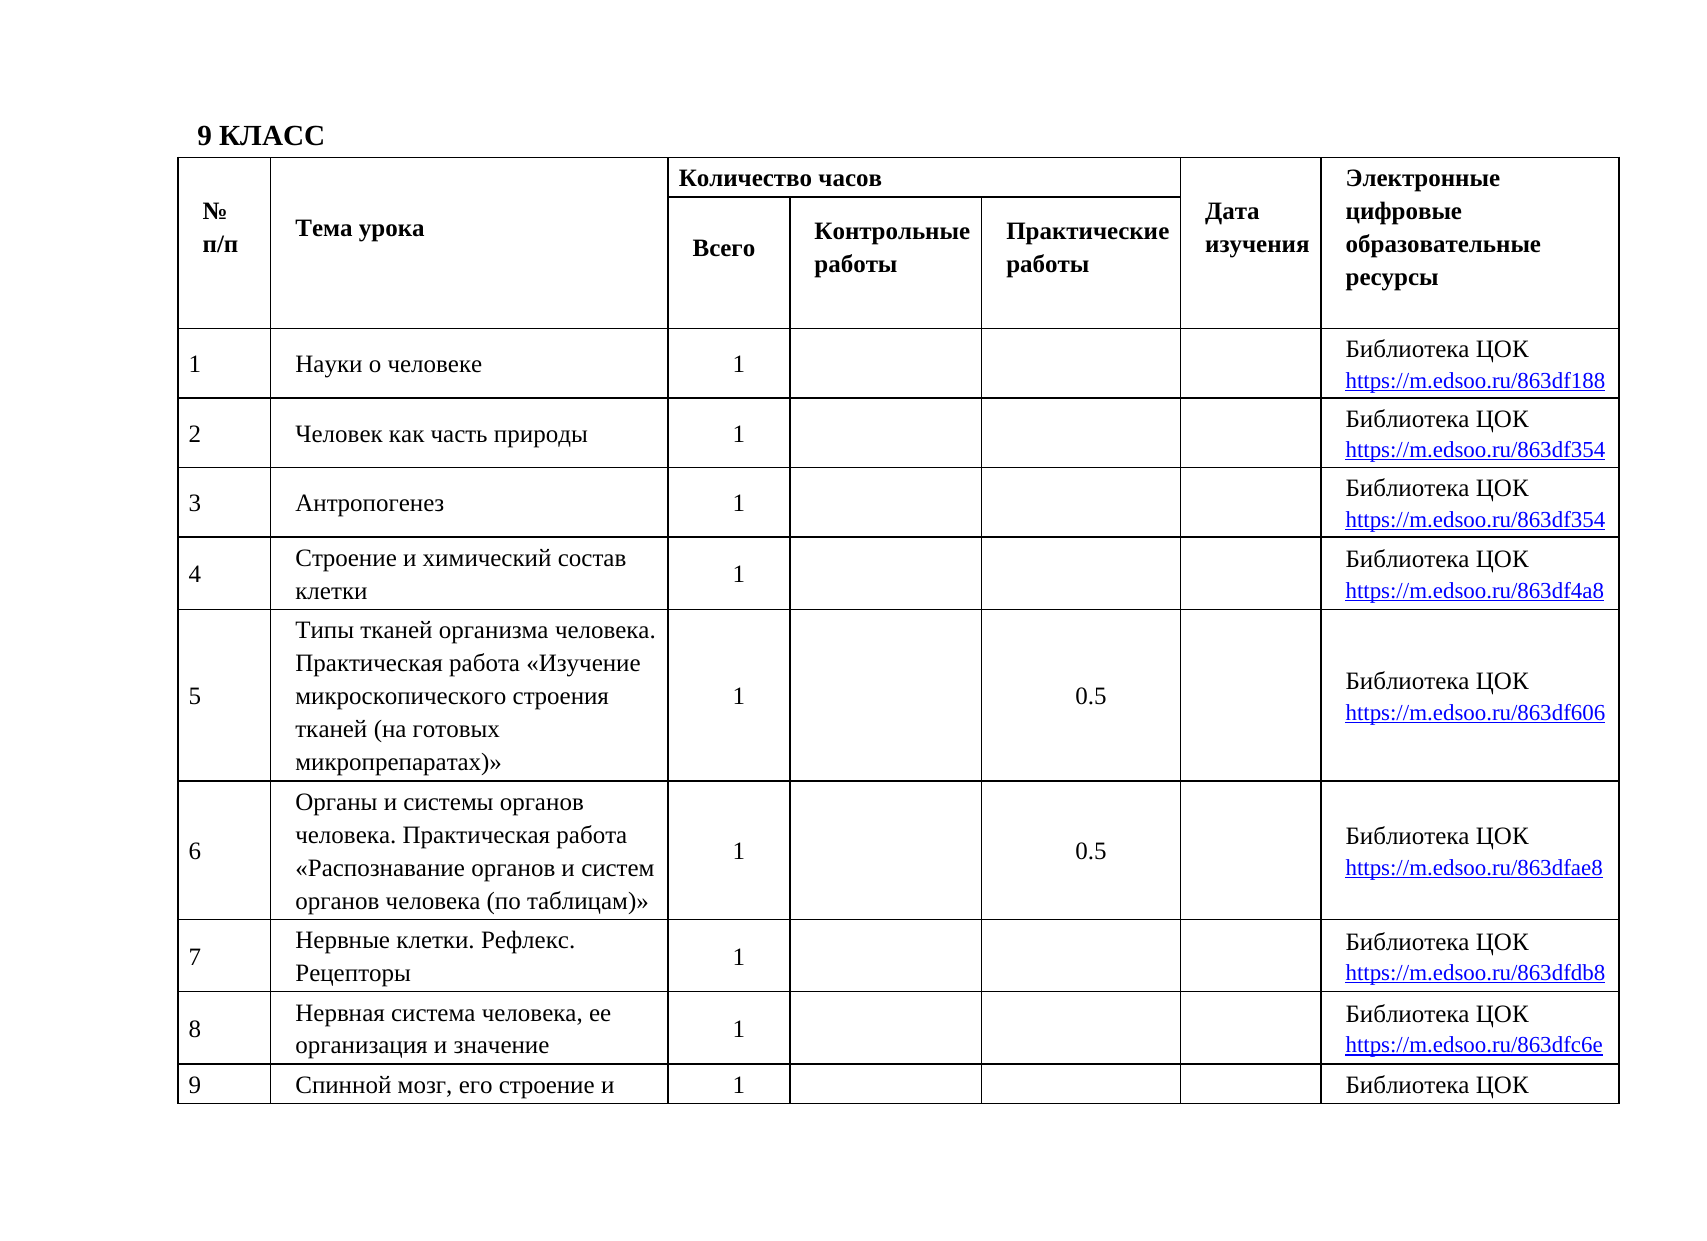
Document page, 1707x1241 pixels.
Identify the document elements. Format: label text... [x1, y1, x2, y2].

table_cell 1 [669, 399, 789, 467]
table_cell 6 [179, 782, 270, 918]
table_cell 3 [179, 468, 270, 536]
table_cell [1181, 992, 1320, 1063]
table_cell [791, 782, 981, 918]
table_cell [982, 1065, 1180, 1103]
table_cell [1181, 610, 1320, 780]
table_cell 1 [669, 920, 789, 991]
table_cell Библиотека ЦОК https://m.edsoo.ru/863dfae8 [1322, 782, 1618, 918]
table_cell Нервные клетки. Рефлекс. Рецепторы [271, 920, 667, 991]
table_cell 1 [179, 329, 270, 397]
table_cell [1181, 329, 1320, 397]
table_cell Библиотека ЦОК https://m.edsoo.ru/863dfc6e [1322, 992, 1618, 1063]
table_cell [982, 399, 1180, 467]
table_cell Библиотека ЦОК https://m.edsoo.ru/863df188 [1322, 329, 1618, 397]
table_cell Типы тканей организма человека. Практическая работа «Изучение микроскопического строения тканей (на готовых микропрепаратах)» [271, 610, 667, 780]
table_cell [791, 538, 981, 608]
table_cell [1181, 468, 1320, 536]
table_cell 1 [669, 468, 789, 536]
table_cell Человек как часть природы [271, 399, 667, 467]
table_cell Строение и химический состав клетки [271, 538, 667, 608]
text 9 КЛАСС [190, 118, 1618, 152]
table_cell [791, 1065, 981, 1103]
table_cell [1322, 1065, 1618, 1103]
table_cell [791, 468, 981, 536]
table_cell 9 [179, 1065, 270, 1103]
table_cell Всего [669, 198, 789, 327]
table_header Тема урока [271, 158, 667, 327]
table_cell 8 [179, 992, 270, 1063]
table_cell Библиотека ЦОК https://m.edsoo.ru/863df4a8 [1322, 538, 1618, 608]
table_cell [982, 468, 1180, 536]
table_cell 2 [179, 399, 270, 467]
table_cell Антропогенез [271, 468, 667, 536]
table_header Количество часов [669, 158, 1180, 196]
table_cell Науки о человеке [271, 329, 667, 397]
table_header № п/п [179, 158, 270, 327]
table_cell [1181, 538, 1320, 608]
table_cell 5 [179, 610, 270, 780]
table_cell [982, 329, 1180, 397]
table_cell Библиотека ЦОК https://m.edsoo.ru/863df354 [1322, 399, 1618, 467]
table_cell Органы и системы органов человека. Практическая работа «Распознавание органов и систем органов человека (по таблицам)» [271, 782, 667, 918]
table_header Дата изучения [1181, 158, 1320, 327]
table_cell [982, 920, 1180, 991]
table_cell Контрольные работы [791, 198, 981, 327]
table_cell 7 [179, 920, 270, 991]
table_cell 4 [179, 538, 270, 608]
table_header Электронные цифровые образовательные ресурсы [1322, 158, 1618, 327]
table_cell 1 [669, 329, 789, 397]
table_cell 0.5 [982, 610, 1180, 780]
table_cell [271, 1065, 667, 1103]
table_cell Библиотека ЦОК https://m.edsoo.ru/863dfdb8 [1322, 920, 1618, 991]
table_cell [1181, 920, 1320, 991]
table_cell [791, 992, 981, 1063]
table_cell [791, 920, 981, 991]
table_cell Библиотека ЦОК https://m.edsoo.ru/863df354 [1322, 468, 1618, 536]
table_cell Нервная система человека, ее организация и значение [271, 992, 667, 1063]
table_cell [791, 610, 981, 780]
table_cell [1181, 399, 1320, 467]
table_cell 1 [669, 610, 789, 780]
table_cell [1181, 1065, 1320, 1103]
table_cell [982, 992, 1180, 1063]
table_cell [791, 329, 981, 397]
table_cell 0.5 [982, 782, 1180, 918]
table_cell 1 [669, 538, 789, 608]
table_cell 1 [669, 992, 789, 1063]
table_cell Практические работы [982, 198, 1180, 327]
table_cell [982, 538, 1180, 608]
table_cell [791, 399, 981, 467]
table_cell 1 [669, 1065, 789, 1103]
table_cell [1181, 782, 1320, 918]
table_cell 1 [669, 782, 789, 918]
table_cell Библиотека ЦОК https://m.edsoo.ru/863df606 [1322, 610, 1618, 780]
